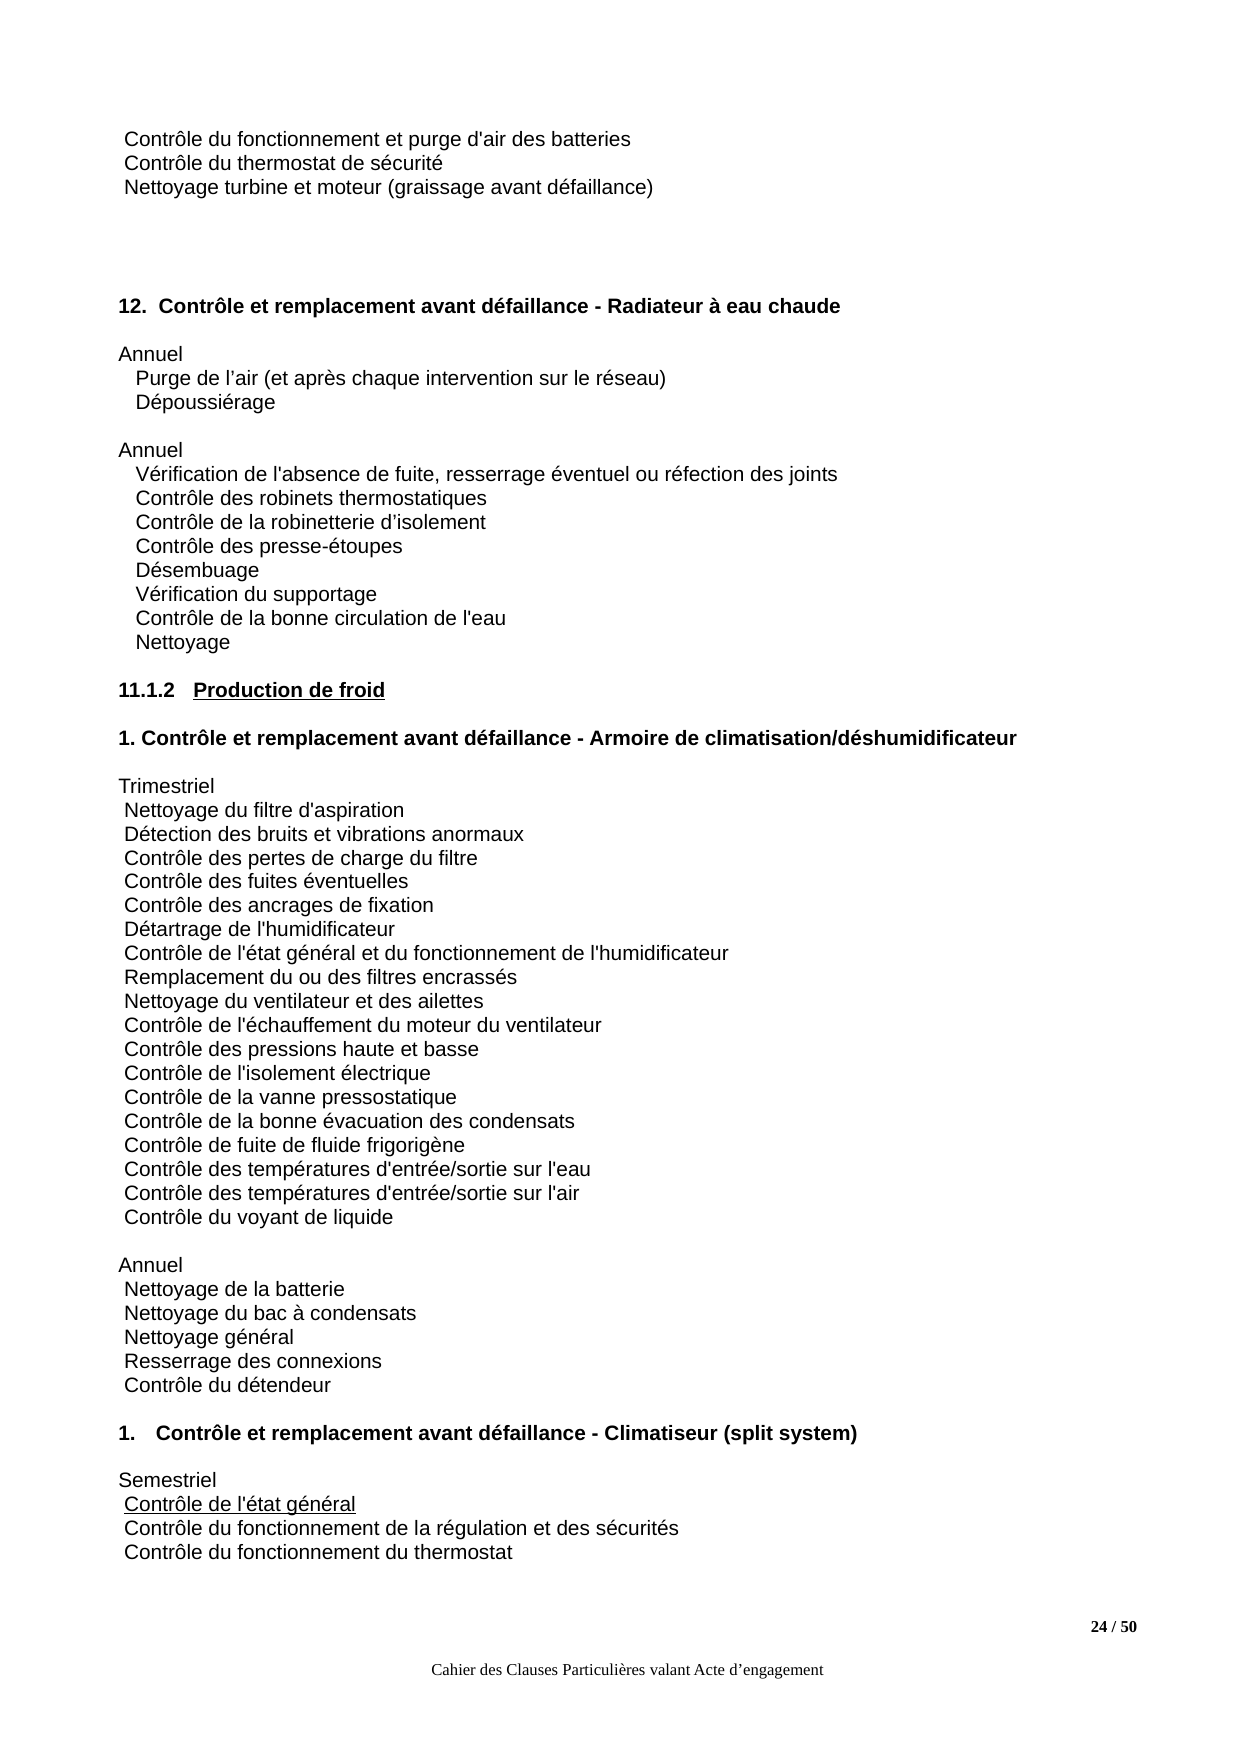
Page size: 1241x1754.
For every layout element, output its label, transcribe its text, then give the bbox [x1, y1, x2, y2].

text Nettoyage turbine et moteur (graissage avant défaillance) [118, 174, 1137, 198]
text Annuel [118, 1253, 1137, 1277]
text Remplacement du ou des filtres encrassés [118, 965, 1137, 989]
text Vérification du supportage [118, 582, 1137, 606]
text Contrôle des ancrages de fixation [118, 893, 1137, 917]
text Annuel [118, 438, 1137, 462]
text Dépoussiérage [118, 390, 1137, 414]
text Purge de l’air (et après chaque intervention sur le réseau) [118, 366, 1137, 390]
text Contrôle des fuites éventuelles [118, 869, 1137, 893]
text Trimestriel [118, 773, 1137, 797]
list Production de froid [118, 678, 1137, 702]
text Contrôle de la bonne circulation de l'eau [118, 606, 1137, 630]
text Contrôle de fuite de fluide frigorigène [118, 1133, 1137, 1157]
text Contrôle des pressions haute et basse [118, 1037, 1137, 1061]
text Contrôle des presse-étoupes [118, 534, 1137, 558]
text Nettoyage de la batterie [118, 1277, 1137, 1301]
text Contrôle des températures d'entrée/sortie sur l'eau [118, 1157, 1137, 1181]
text Contrôle des pertes de charge du filtre [118, 845, 1137, 869]
text Contrôle des températures d'entrée/sortie sur l'air [118, 1181, 1137, 1205]
text Contrôle de la robinetterie d’isolement [118, 510, 1137, 534]
text Contrôle du détendeur [118, 1372, 1137, 1396]
text 12. Contrôle et remplacement avant défaillance - Radiateur à eau chaude [118, 294, 1137, 318]
text Contrôle du fonctionnement du thermostat [118, 1540, 1137, 1564]
text Détection des bruits et vibrations anormaux [118, 821, 1137, 845]
text Contrôle de l'isolement électrique [118, 1061, 1137, 1085]
text Contrôle du thermostat de sécurité [118, 151, 1137, 174]
text 1. Contrôle et remplacement avant défaillance - Armoire de climatisation/déshumidificateur [118, 726, 1137, 749]
text Contrôle du voyant de liquide [118, 1205, 1137, 1229]
text Nettoyage [118, 630, 1137, 654]
text Contrôle de l'état général [118, 1492, 1137, 1516]
text Nettoyage général [118, 1324, 1137, 1348]
text Nettoyage du filtre d'aspiration [118, 797, 1137, 821]
text Semestriel [118, 1468, 1137, 1492]
text Détartrage de l'humidificateur [118, 917, 1137, 941]
text Vérification de l'absence de fuite, resserrage éventuel ou réfection des joints [118, 462, 1137, 486]
text Contrôle de l'échauffement du moteur du ventilateur [118, 1013, 1137, 1037]
text Contrôle de l'état général et du fonctionnement de l'humidificateur [118, 941, 1137, 965]
text Contrôle du fonctionnement de la régulation et des sécurités [118, 1516, 1137, 1540]
text Annuel [118, 342, 1137, 366]
text Resserrage des connexions [118, 1348, 1137, 1372]
text Nettoyage du ventilateur et des ailettes [118, 989, 1137, 1013]
text Désembuage [118, 558, 1137, 582]
text Contrôle de la bonne évacuation des condensats [118, 1109, 1137, 1133]
text Nettoyage du bac à condensats [118, 1301, 1137, 1324]
list Contrôle et remplacement avant défaillance - Climatiseur (split system) [118, 1420, 1137, 1444]
text Contrôle de la vanne pressostatique [118, 1085, 1137, 1109]
text Contrôle du fonctionnement et purge d'air des batteries [118, 127, 1137, 151]
text Contrôle des robinets thermostatiques [118, 486, 1137, 510]
